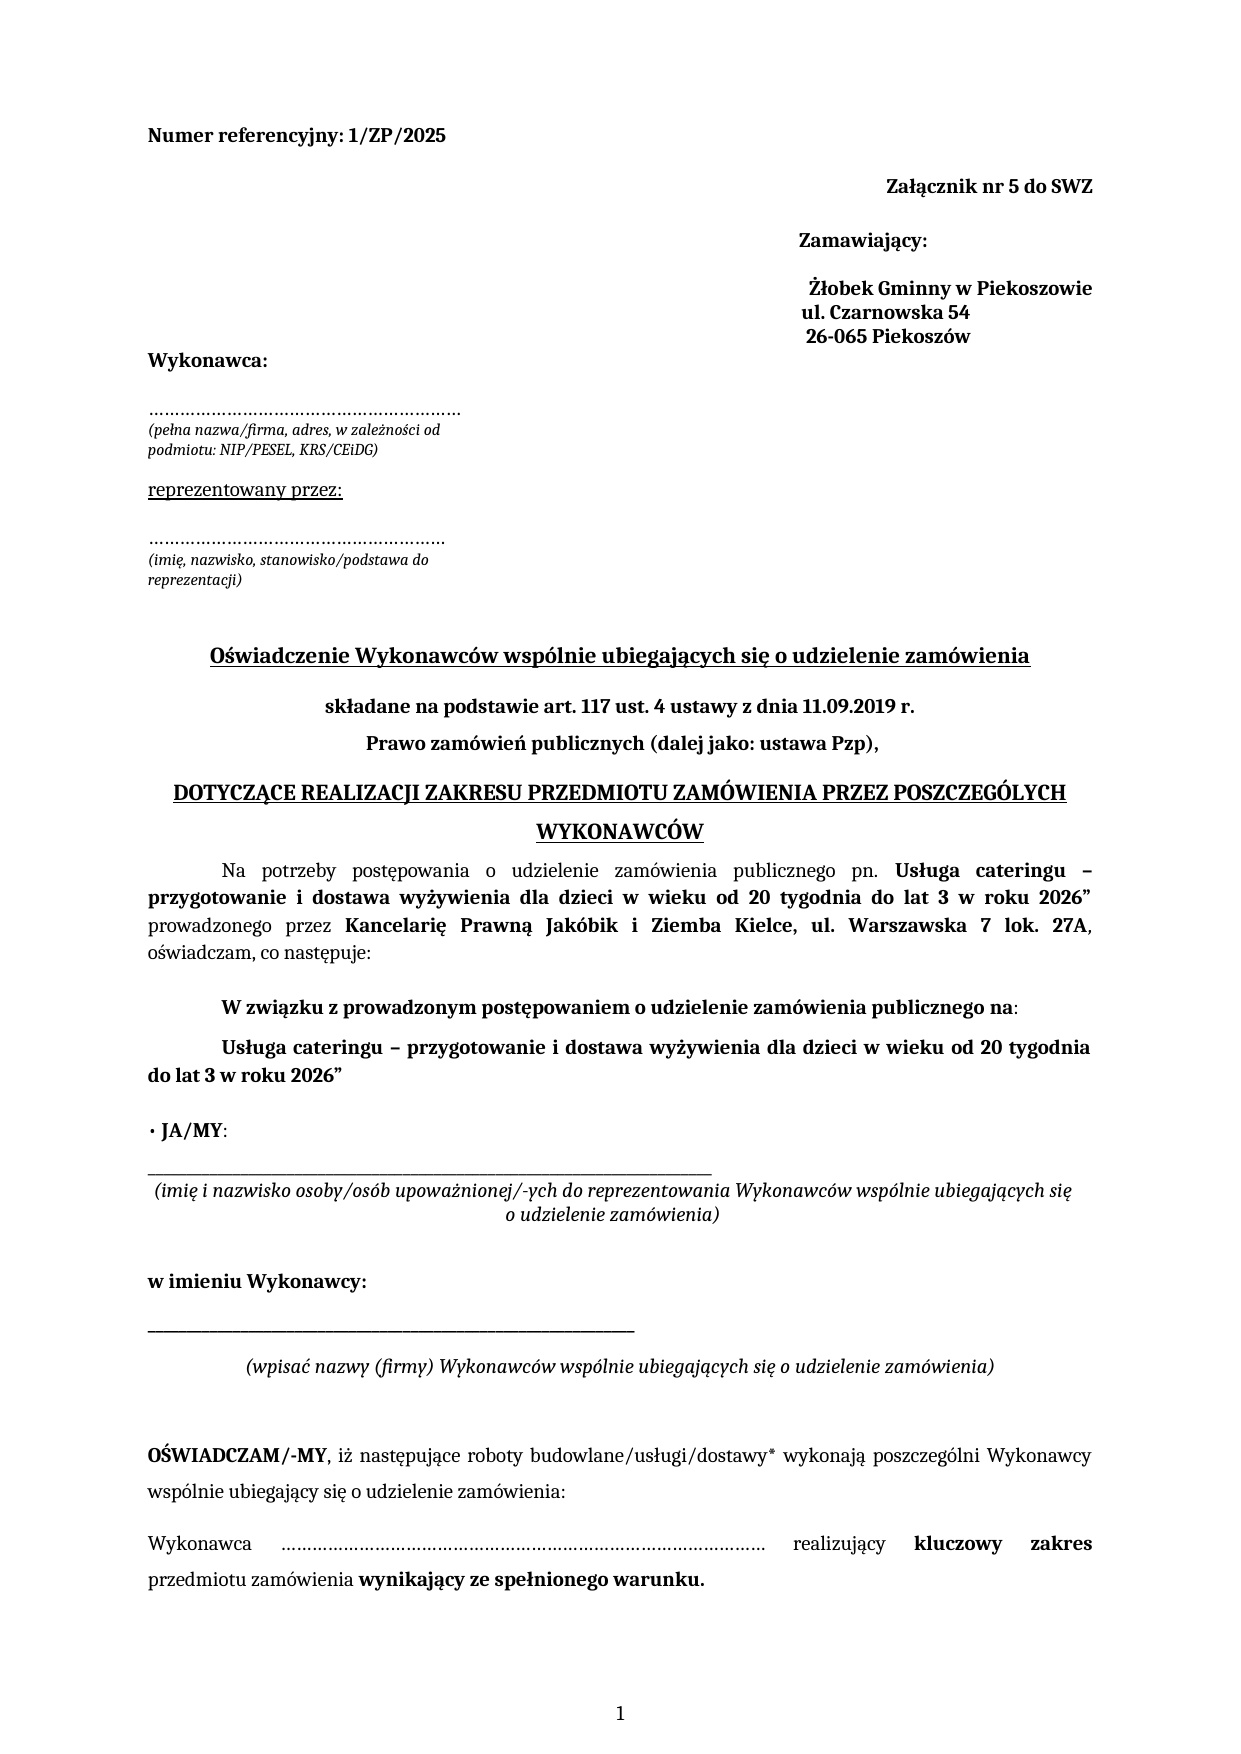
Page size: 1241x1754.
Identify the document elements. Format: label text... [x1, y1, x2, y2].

text Żłobek Gminny w Piekoszowie [148, 276, 1093, 300]
text Wykonawca: [148, 348, 1093, 372]
text …………………………………………………… [148, 396, 472, 420]
text (pełna nazwa/firma, adres, w zależności od podmiotu: NIP/PESEL, KRS/CEiDG) [148, 420, 472, 460]
text Oświadczenie Wykonawców wspólnie ubiegających się o udzielenie zamówienia [148, 643, 1093, 669]
text Zamawiający: [694, 228, 1093, 252]
text ul. Czarnowska 54 [148, 300, 1093, 324]
text składane na podstawie art. 117 ust. 4 ustawy z dnia 11.09.2019 r. [148, 695, 1093, 719]
text Usługa cateringu – przygotowanie i dostawa wyżywienia dla dzieci w wieku od 20 tygodnia do lat 3 w roku 2026” [148, 1036, 1093, 1087]
text Wykonawca ………………………………………………………………………………… realizujący kluczowy zakres przedmiotu zamówienia wynikający ze spełnionego warunku. [148, 1532, 1093, 1592]
text 26-065 Piekoszów [148, 324, 1093, 348]
text (imię, nazwisko, stanowisko/podstawa do reprezentacji) [148, 550, 472, 590]
text Prawo zamówień publicznych (dalej jako: ustawa Pzp), [148, 731, 1093, 755]
text reprezentowany przez: [148, 478, 1093, 502]
text (wpisać nazwy (firmy) Wykonawców wspólnie ubiegających się o udzielenie zamówienia) [148, 1354, 1093, 1378]
text _______________________________________________________________ [148, 1312, 1093, 1336]
text Załącznik nr 5 do SWZ [694, 175, 1093, 199]
text OŚWIADCZAM/-MY, iż następujące roboty budowlane/usługi/dostawy* wykonają poszczególni Wykonawcy wspólnie ubiegający się o udzielenie zamówienia: [148, 1443, 1093, 1503]
text _________________________________________________________________________ [148, 1155, 1122, 1179]
text W związku z prowadzonym postępowaniem o udzielenie zamówienia publicznego na: [148, 996, 1093, 1020]
text ………………………………………………… [148, 526, 472, 550]
text • JA/MY: [148, 1118, 1093, 1142]
text (imię i nazwisko osoby/osób upoważnionej/-ych do reprezentowania Wykonawców wspólnie ubiegających się o udzielenie zamówienia) [148, 1179, 1078, 1227]
text Na potrzeby postępowania o udzielenie zamówienia publicznego pn. Usługa cateringu – przygotowanie i dostawa wyżywienia dla dzieci w wieku od 20 tygodnia do lat 3 w roku 2026” prowadzonego przez Kancelarię Prawną Jakóbik i Ziemba Kielce, ul. Warszawska 7 lok. 27A, oświadczam, co następuje: [148, 858, 1093, 965]
text DOTYCZĄCE REALIZACJI ZAKRESU PRZEDMIOTU ZAMÓWIENIA PRZEZ POSZCZEGÓLYCH WYKONAWCÓW [148, 779, 1093, 845]
text w imieniu Wykonawcy: [148, 1269, 1093, 1293]
